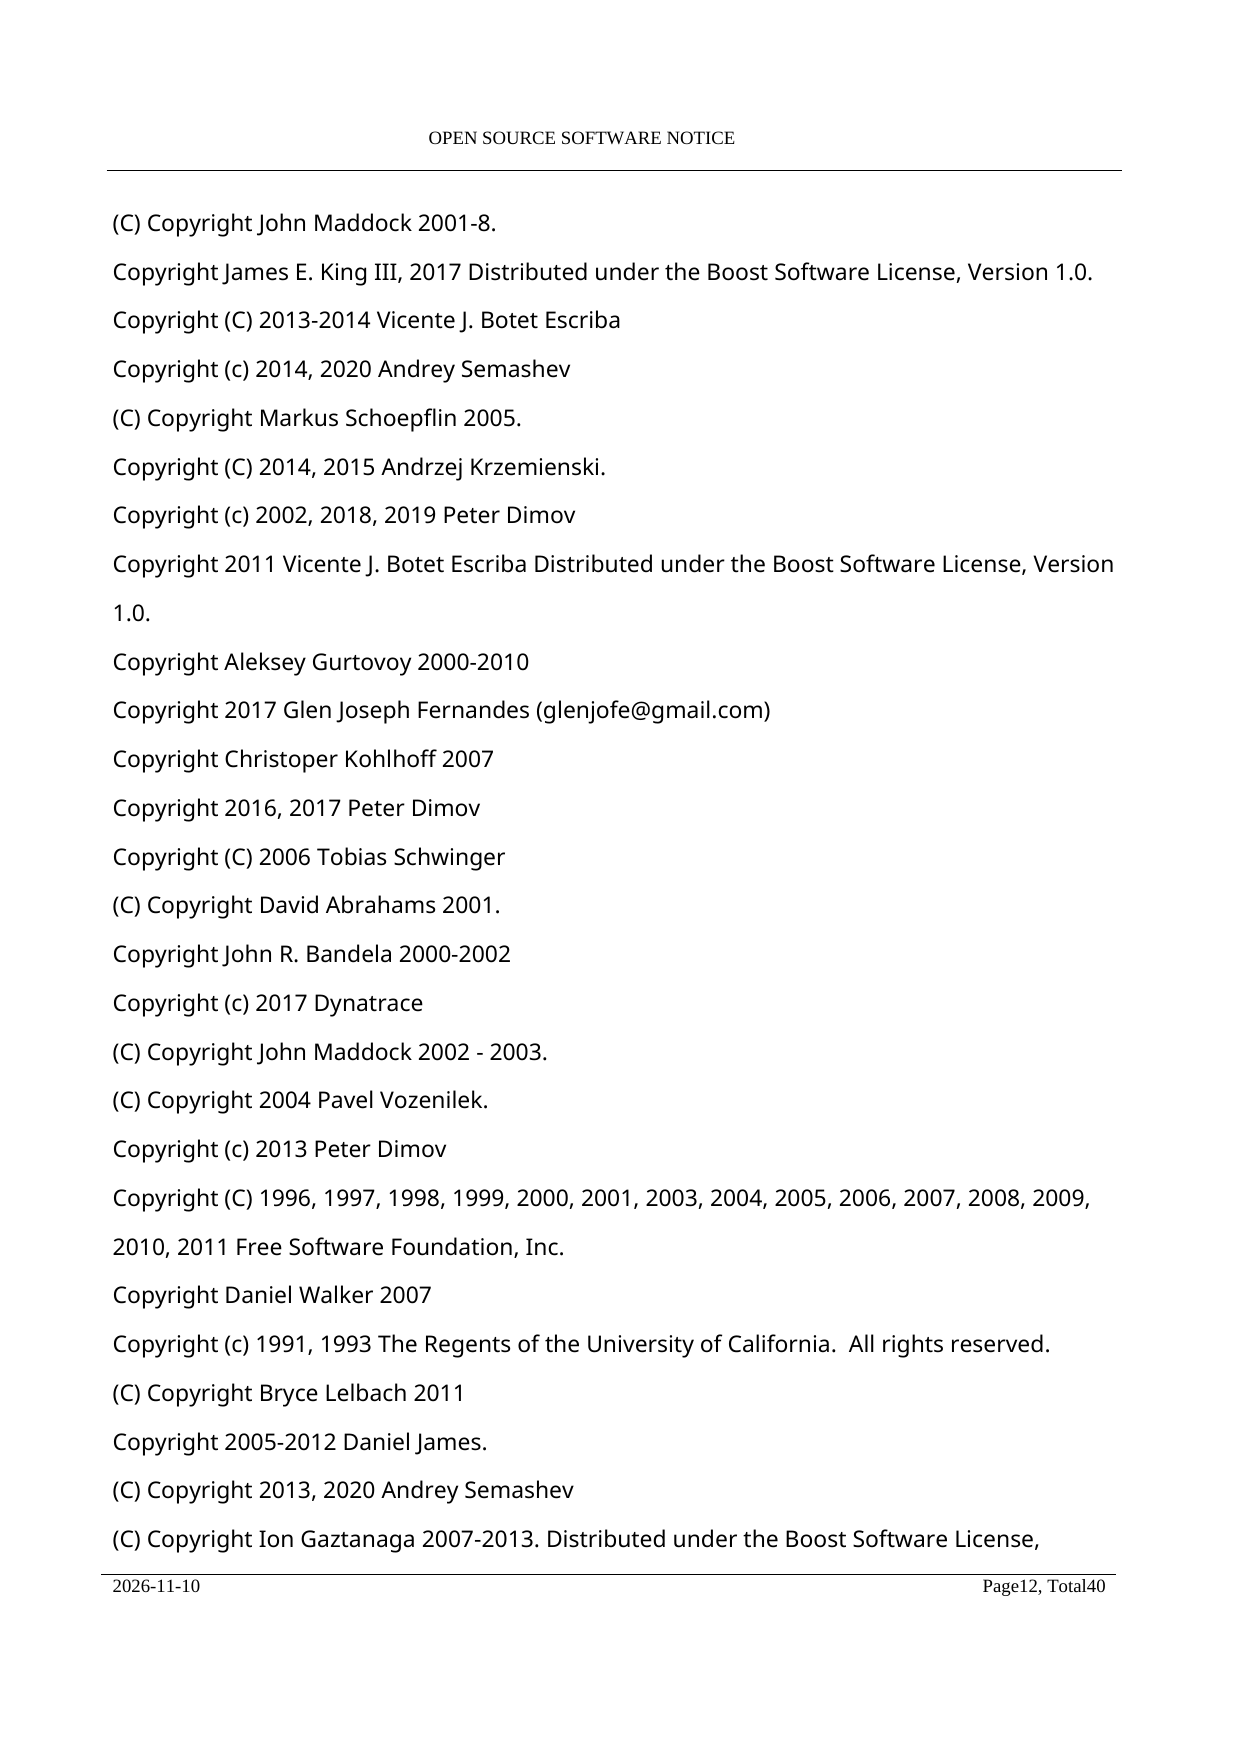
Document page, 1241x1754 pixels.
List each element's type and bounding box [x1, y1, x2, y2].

text [112, 206, 1128, 1555]
